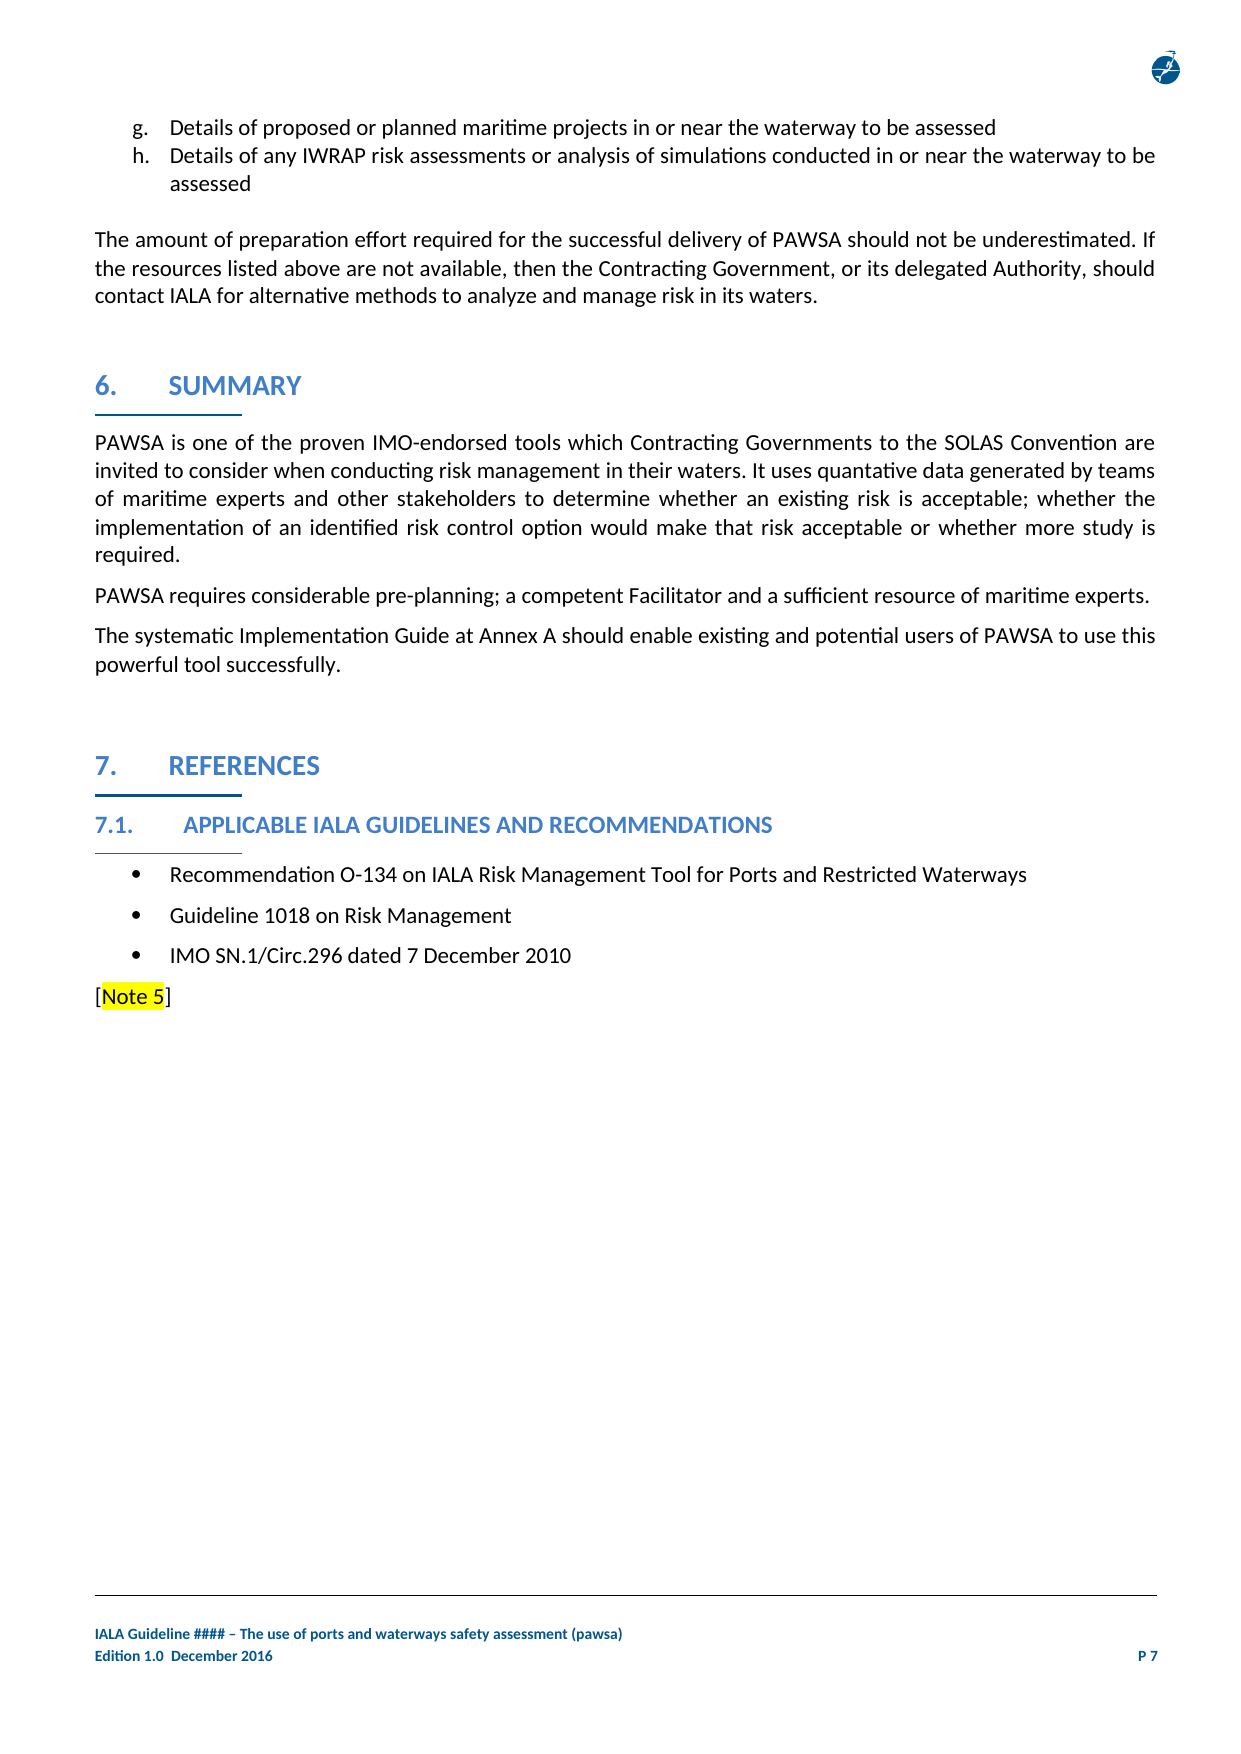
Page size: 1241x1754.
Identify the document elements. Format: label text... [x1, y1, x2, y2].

list IMO SN.1/Circ.296 dated 7 December 2010 [132, 941, 1157, 969]
text PAWSA requires considerable pre-planning; a competent Facilitator and a sufficient resource of maritime experts. [94, 581, 1157, 609]
picture [1120, 0, 1239, 119]
list Recommendation O-134 on IALA Risk Management Tool for Ports and Restricted Waterways [132, 860, 1157, 888]
subtitle REFERENCES [94, 747, 1157, 783]
list Details of any IWRAP risk assessments or analysis of simulations conducted in or near the waterway to be assessed [132, 142, 1157, 198]
text The systematic Implementation Guide at Annex A should enable existing and potential users of PAWSA to use this powerful tool successfully. [94, 622, 1157, 678]
list Details of proposed or planned maritime projects in or near the waterway to be assessed [132, 113, 1157, 142]
subtitle Applicable IALA Guidelines and Recommendations [94, 809, 1084, 839]
list Guideline 1018 on Risk Management [132, 901, 1157, 929]
text [Note 5] [164, 982, 1157, 1010]
text The amount of preparation effort required for the successful delivery of PAWSA should not be underestimated. If the resources listed above are not available, then the Contracting Government, or its delegated Authority, should contact IALA for alternative methods to analyze and manage risk in its waters. [94, 226, 1157, 310]
subtitle summary [94, 367, 1157, 402]
text PAWSA is one of the proven IMO-endorsed tools which Contracting Governments to the SOLAS Convention are invited to consider when conducting risk management in their waters. It uses quantative data generated by teams of maritime experts and other stakeholders to determine whether an existing risk is acceptable; whether the implementation of an identified risk control option would make that risk acceptable or whether more study is required. [94, 428, 1157, 569]
